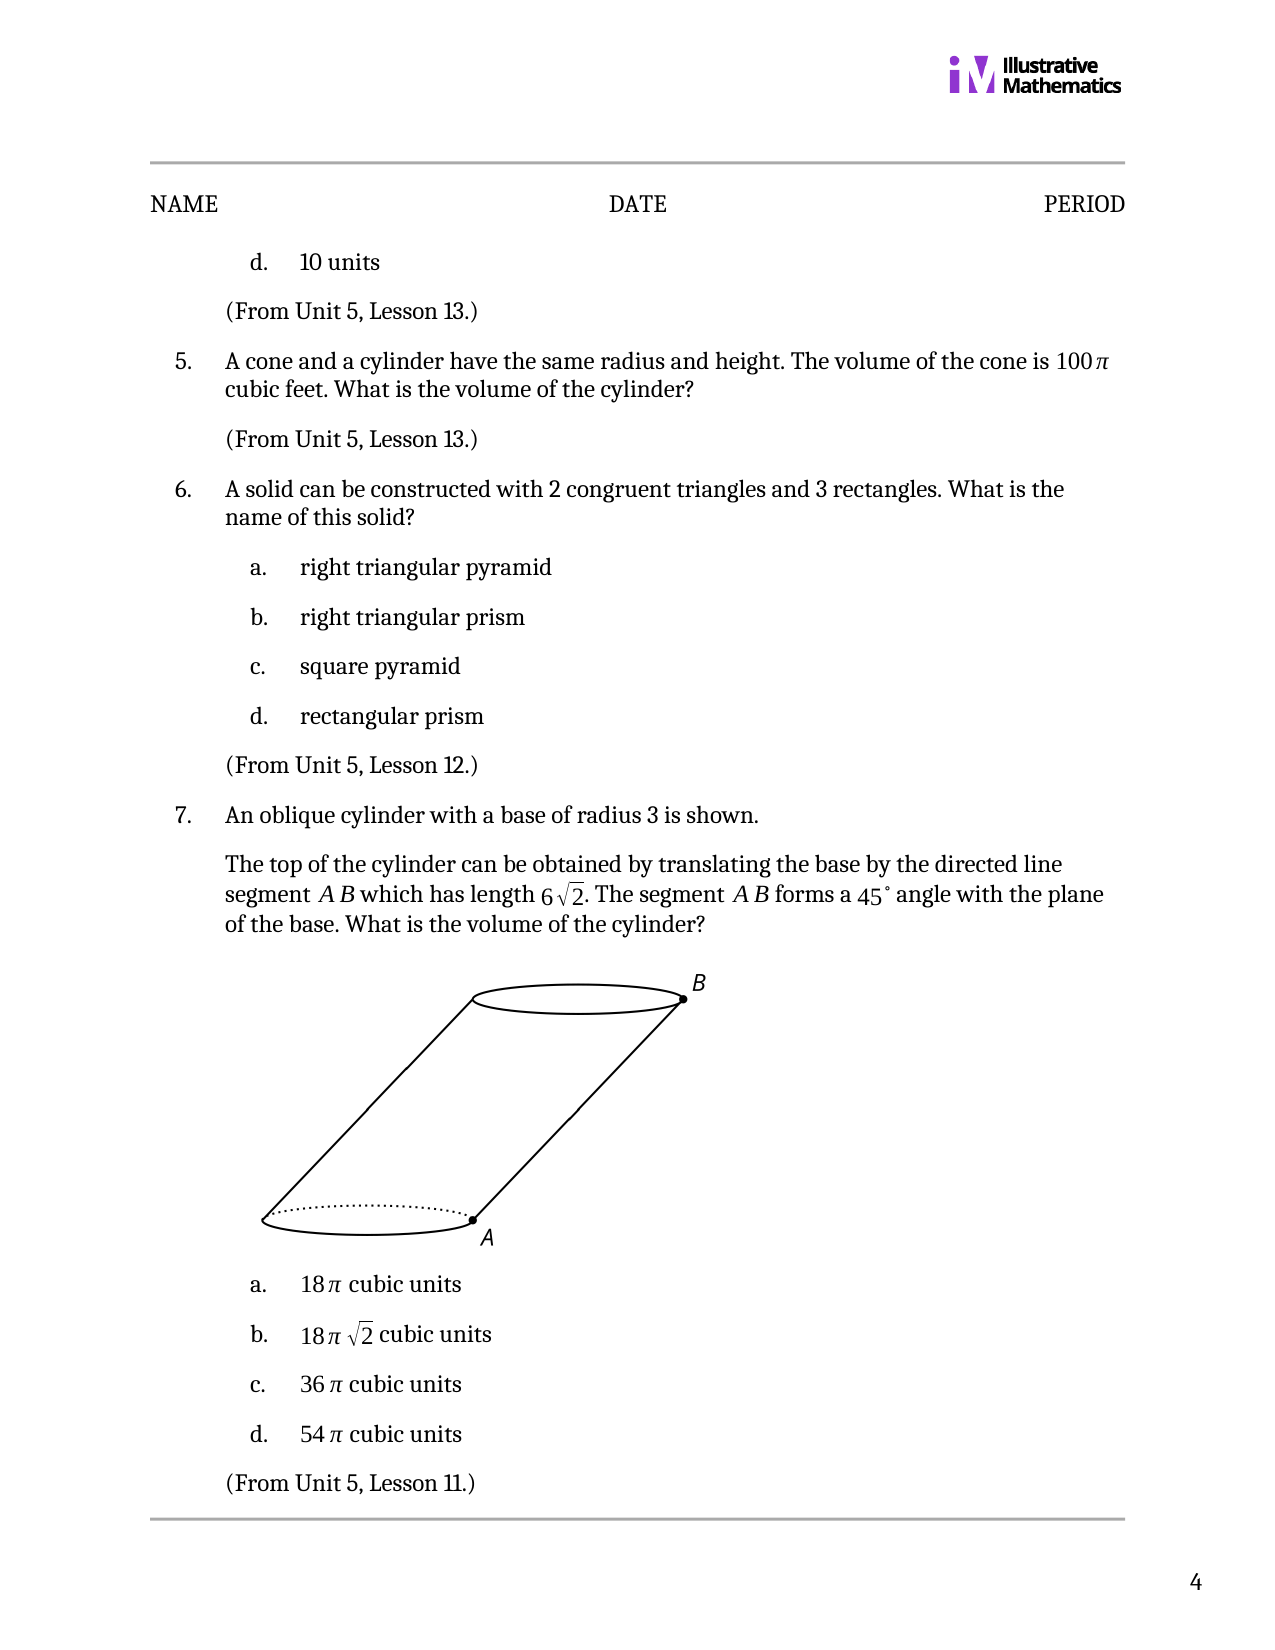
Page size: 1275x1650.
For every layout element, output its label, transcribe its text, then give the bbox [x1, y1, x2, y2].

list cubic units [250, 1319, 1125, 1349]
list right triangular prism [250, 602, 1125, 631]
list A cone and a cylinder have the same radius and height. The volume of the cone is cubic feet. What is the volume of the cylinder? [175, 347, 1125, 404]
list (From Unit 5, Lesson 13.) [175, 425, 1125, 454]
list right triangular pyramid [250, 553, 1125, 582]
list (From Unit 5, Lesson 11.) [175, 1469, 1125, 1498]
list 10 units [250, 247, 1125, 276]
list The top of the cylinder can be obtained by translating the base by the directed line segment which has length . The segment forms a angle with the plane of the base. What is the volume of the cylinder? [175, 850, 1125, 939]
list cubic units [250, 1370, 1125, 1399]
picture [949, 55, 1121, 93]
list An oblique cylinder with a base of radius 3 is shown. [175, 801, 1125, 829]
list cubic units [250, 1270, 1125, 1299]
list cubic units [250, 1420, 1125, 1448]
list (From Unit 5, Lesson 12.) [175, 751, 1125, 780]
list A solid can be constructed with 2 congruent triangles and 3 rectangles. What is the name of this solid? [175, 474, 1125, 532]
list square pyramid [250, 652, 1125, 681]
list (From Unit 5, Lesson 13.) [175, 297, 1125, 326]
picture [243, 960, 732, 1260]
list rectangular prism [250, 702, 1125, 730]
